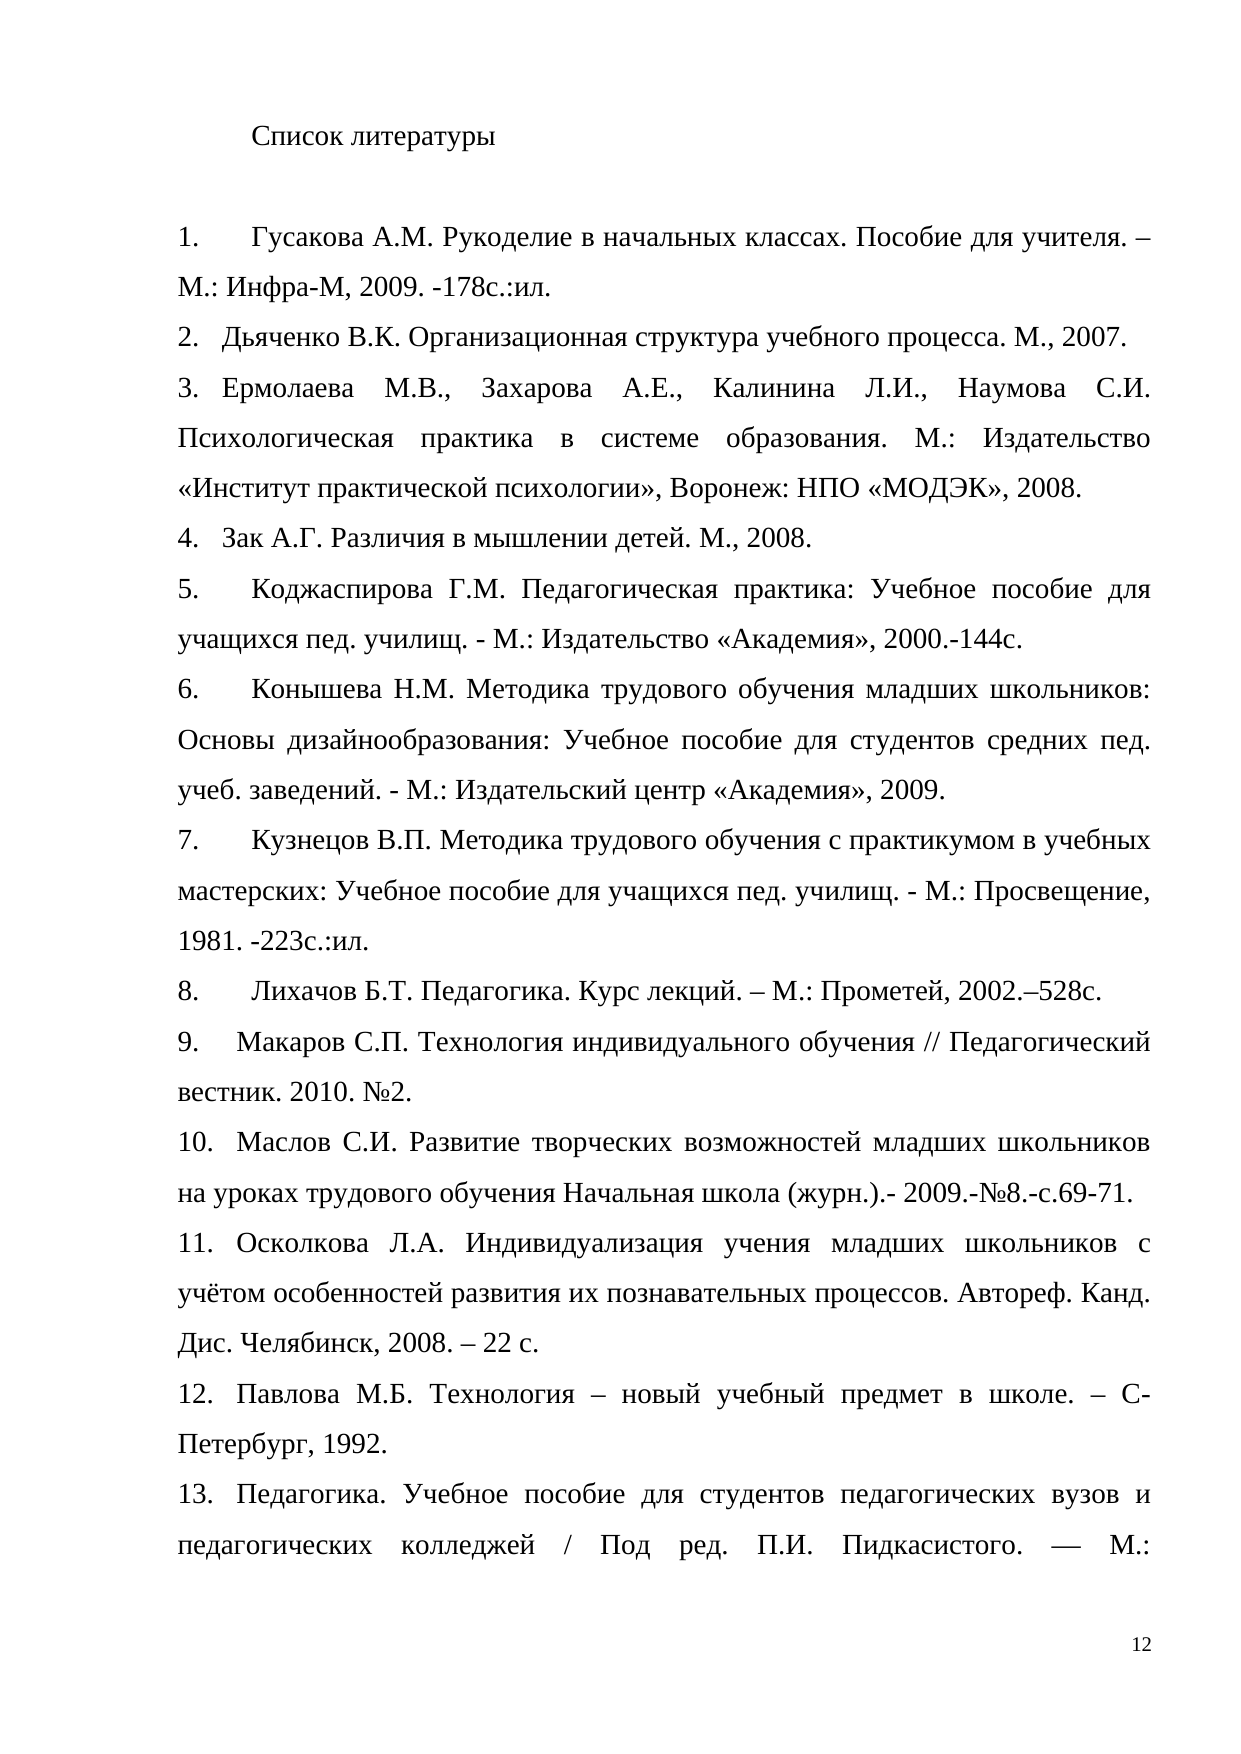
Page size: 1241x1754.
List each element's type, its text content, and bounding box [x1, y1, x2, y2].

list Лихачов Б.Т. Педагогика. Курс лекций. – М.: Прометей, 2002.–528с. [177, 973, 1152, 1007]
list Макаров С.П. Технология индивидуального обучения // Педагогический вестник. 2010. №2. [177, 1024, 1152, 1108]
list Конышева Н.М. Методика трудового обучения младших школьников: Основы дизайнообразования: Учебное пособие для студентов средних пед. учеб. заведений. - М.: Издательский центр «Академия», 2009. [177, 672, 1152, 806]
text Список литературы [177, 118, 1152, 152]
list Дьяченко В.К. Организационная структура учебного процесса. М., 2007. [177, 319, 1152, 353]
list Кузнецов В.П. Методика трудового обучения с практикумом в учебных мастерских: Учебное пособие для учащихся пед. училищ. - М.: Просвещение, 1981. -223с.:ил. [177, 822, 1152, 957]
list Зак А.Г. Различия в мышлении детей. М., 2008. [177, 521, 1152, 554]
list Коджаспирова Г.М. Педагогическая практика: Учебное пособие для учащихся пед. училищ. - М.: Издательство «Академия», 2000.-144с. [177, 571, 1152, 655]
list Маслов С.И. Развитие творческих возможностей младших школьников на уроках трудового обучения Начальная школа (журн.).- 2009.-№8.-с.69-71. [177, 1124, 1152, 1208]
list Павлова М.Б. Технология – новый учебный предмет в школе. – С-Петербург, 1992. [177, 1376, 1152, 1460]
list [177, 1477, 1152, 1560]
list Осколкова Л.А. Индивидуализация учения младших школьников с учётом особенностей развития их познавательных процессов. Автореф. Канд. Дис. Челябинск, 2008. – 22 с. [177, 1225, 1152, 1359]
list Ермолаева М.В., Захарова А.Е., Калинина Л.И., Наумова С.И. Психологическая практика в системе образования. М.: Издательство «Институт практической психологии», Воронеж: НПО «МОДЭК», 2008. [177, 370, 1152, 504]
list Гусакова А.М. Рукоделие в начальных классах. Пособие для учителя. – М.: Инфра-М, 2009. -178с.:ил. [177, 219, 1152, 303]
